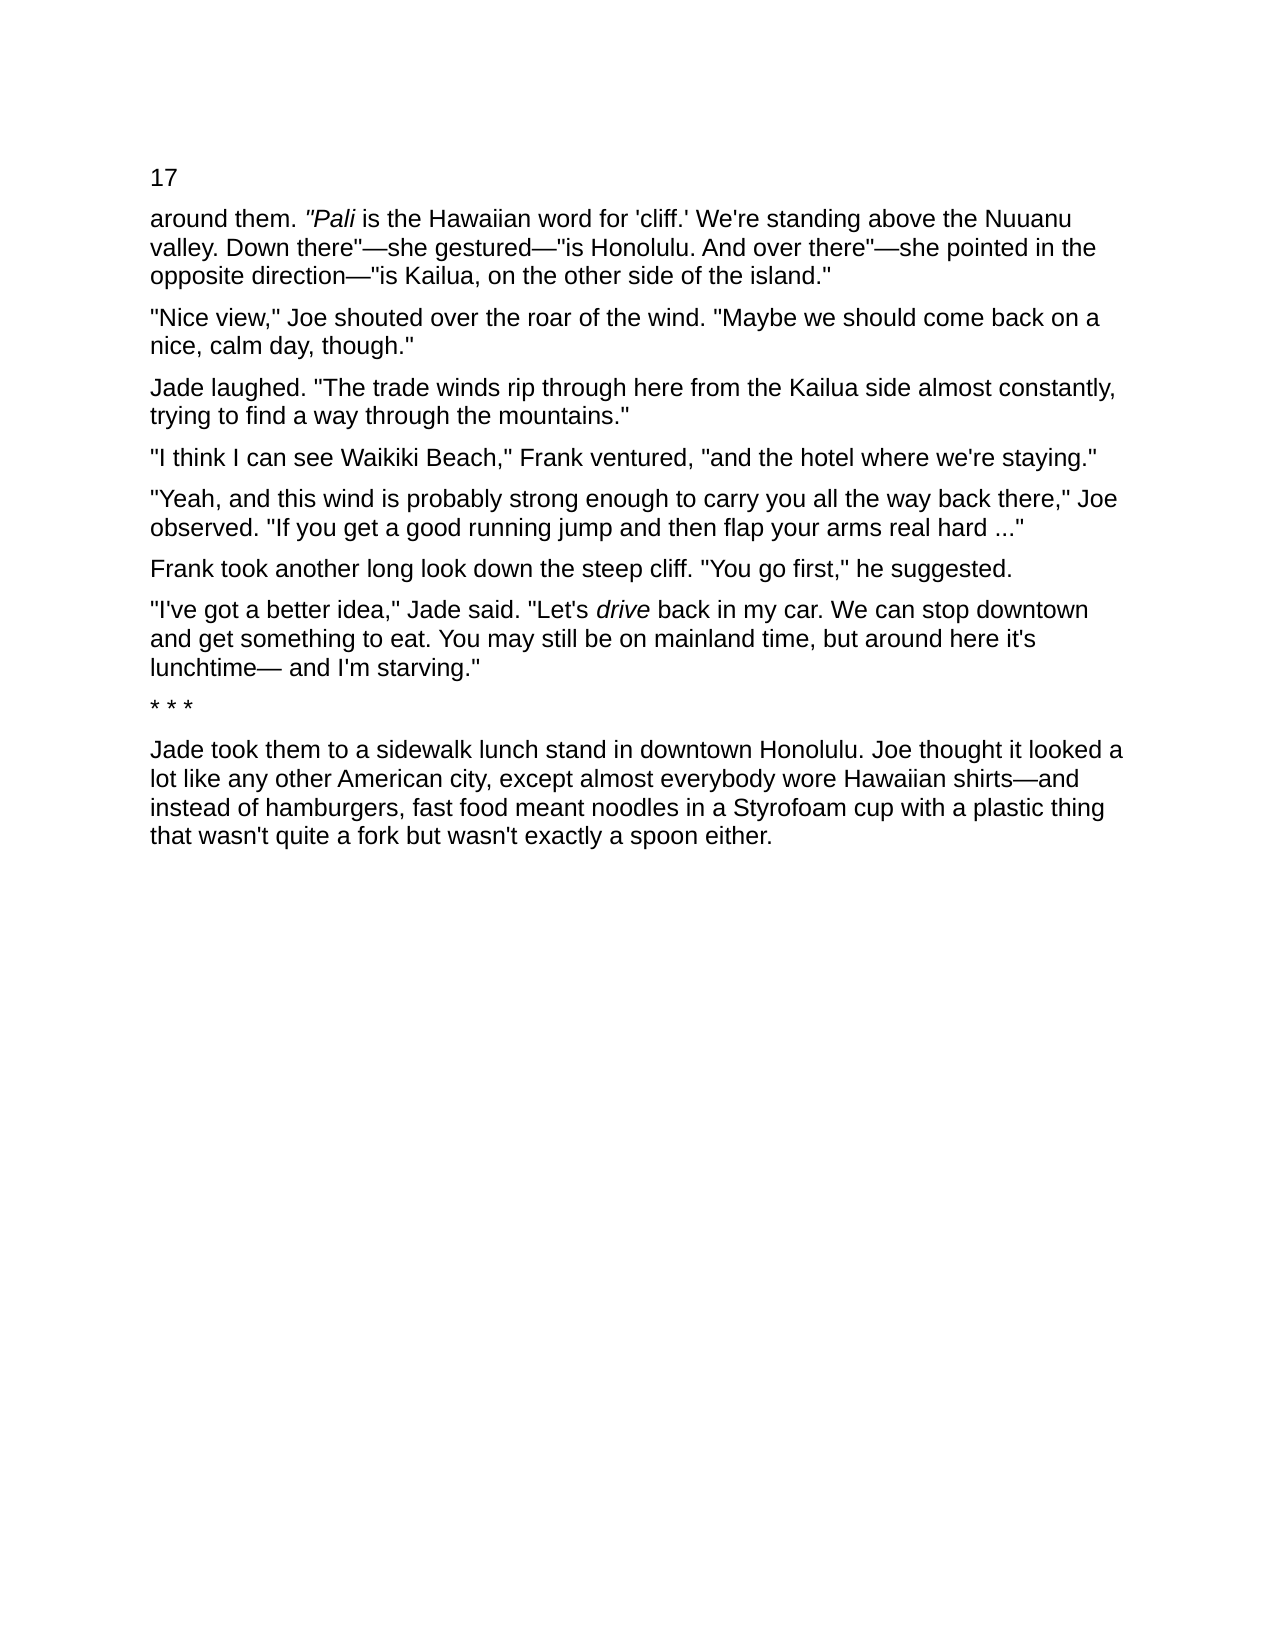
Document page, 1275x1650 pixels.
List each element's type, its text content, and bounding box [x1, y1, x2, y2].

text * * * [150, 694, 1125, 722]
text Jade laughed. "The trade winds rip through here from the Kailua side almost constantly, trying to find a way through the mountains." [150, 372, 1125, 430]
text 17 [150, 162, 1125, 191]
text Jade took them to a sidewalk lunch stand in downtown Honolulu. Joe thought it looked a lot like any other American city, except almost everybody wore Hawaiian shirts—and instead of hamburgers, fast food meant noodles in a Styrofoam cup with a plastic thing that wasn't quite a fork but wasn't exactly a spoon either. [150, 735, 1125, 850]
text "I've got a better idea," Jade said. "Let's drive back in my car. We can stop downtown and get something to eat. You may still be on mainland time, but around here it's lunchtime— and I'm starving." [150, 595, 1125, 681]
text "I think I can see Waikiki Beach," Frank ventured, "and the hotel where we're staying." [150, 442, 1125, 471]
text around them. "Pali is the Hawaiian word for 'cliff.' We're standing above the Nuuanu valley. Down there"—she gestured—"is Honolulu. And over there"—she pointed in the opposite direction—"is Kailua, on the other side of the island." [150, 204, 1125, 290]
text "Yeah, and this wind is probably strong enough to carry you all the way back there," Joe observed. "If you get a good running jump and then flap your arms real hard ..." [150, 484, 1125, 541]
text Frank took another long look down the steep cliff. "You go first," he suggested. [150, 554, 1125, 582]
text "Nice view," Joe shouted over the roar of the wind. "Maybe we should come back on a nice, calm day, though." [150, 302, 1125, 360]
